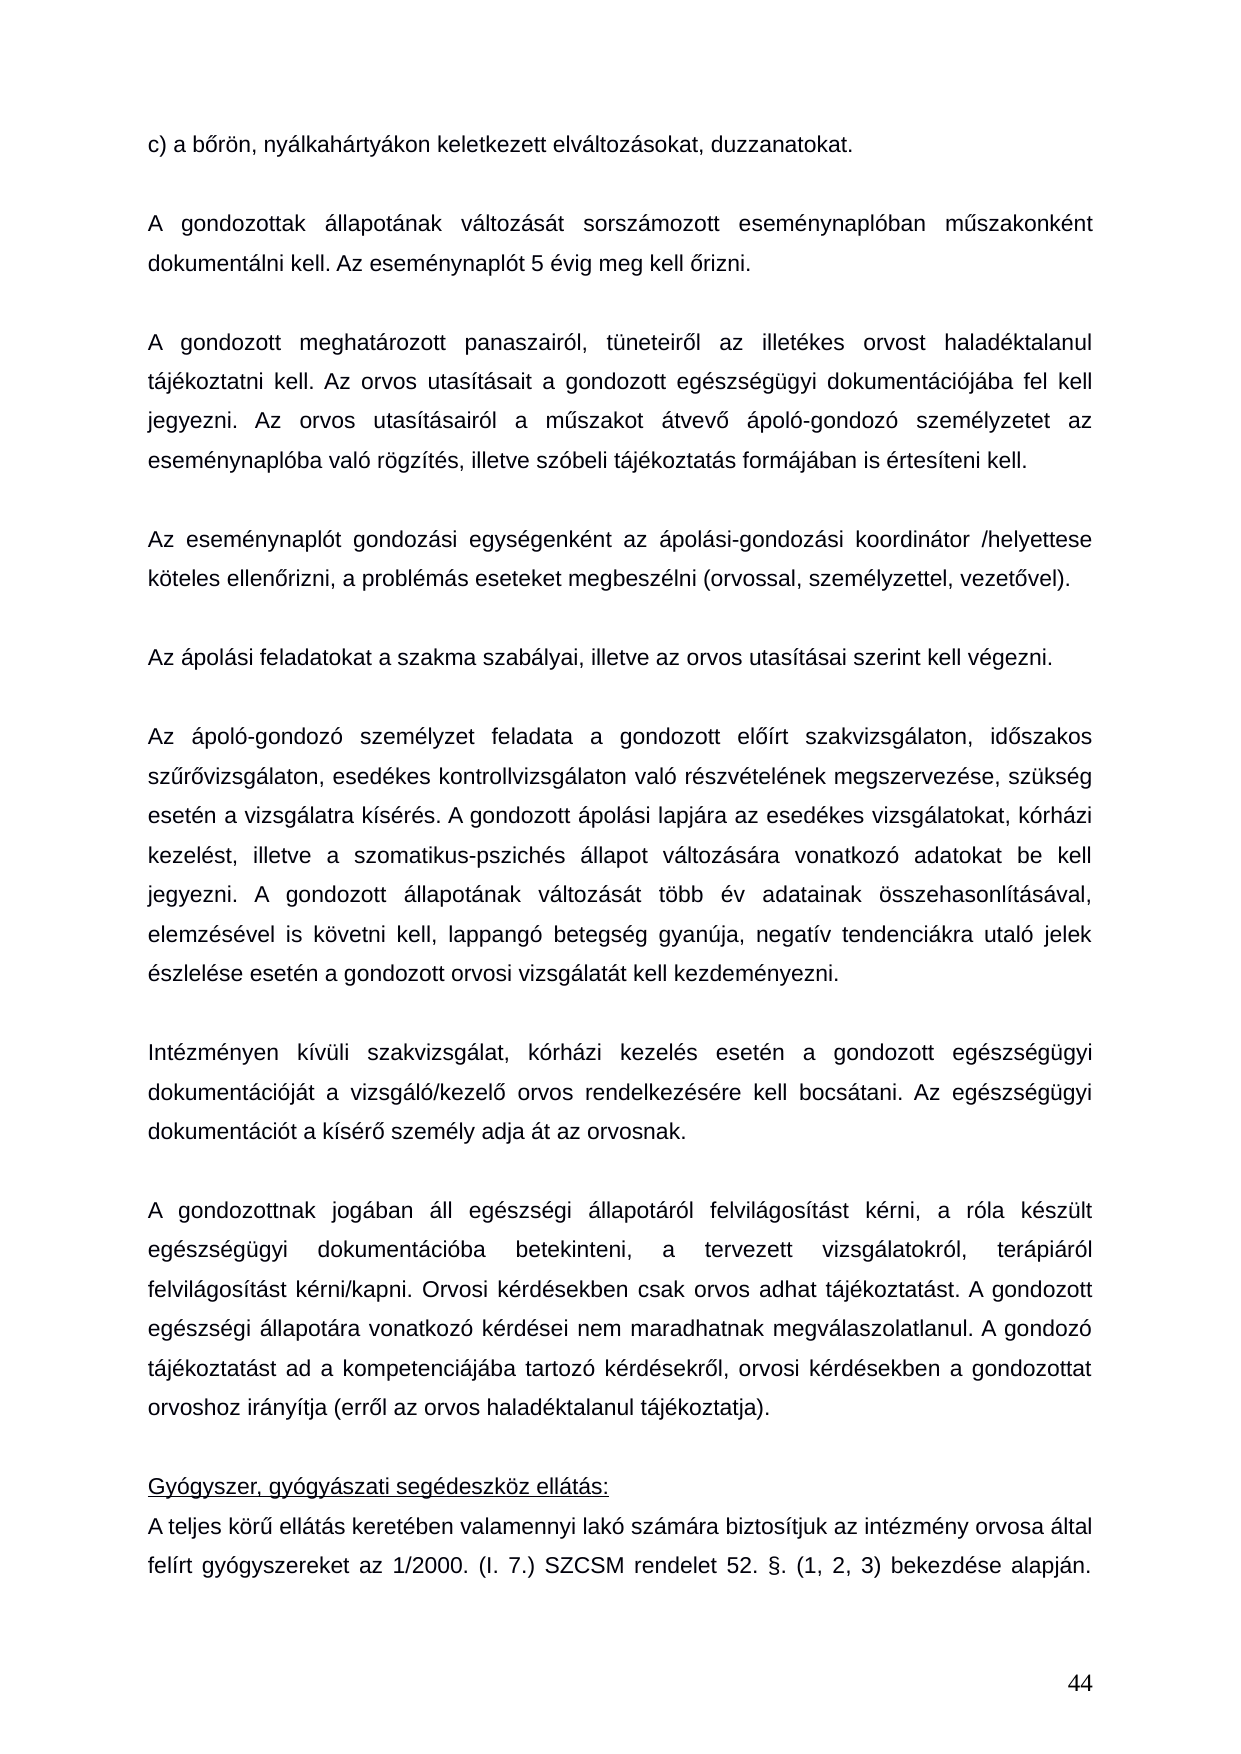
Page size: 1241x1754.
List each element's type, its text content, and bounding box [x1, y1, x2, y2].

text Intézményen kívüli szakvizsgálat, kórházi kezelés esetén a gondozott egészségügyi dokumentációját a vizsgáló/kezelő orvos rendelkezésére kell bocsátani. Az egészségügyi dokumentációt a kísérő személy adja át az orvosnak. [148, 1039, 1093, 1144]
text Gyógyszer, gyógyászati segédeszköz ellátás: [148, 1473, 1093, 1500]
text Az eseménynaplót gondozási egységenként az ápolási-gondozási koordinátor /helyettese köteles ellenőrizni, a problémás eseteket megbeszélni (orvossal, személyzettel, vezetővel). [148, 526, 1093, 592]
text c) a bőrön, nyálkahártyákon keletkezett elváltozásokat, duzzanatokat. [148, 131, 1093, 157]
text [148, 1513, 1093, 1579]
text A gondozottnak jogában áll egészségi állapotáról felvilágosítást kérni, a róla készült egészségügyi dokumentációba betekinteni, a tervezett vizsgálatokról, terápiáról felvilágosítást kérni/kapni. Orvosi kérdésekben csak orvos adhat tájékoztatást. A gondozott egészségi állapotára vonatkozó kérdései nem maradhatnak megválaszolatlanul. A gondozó tájékoztatást ad a kompetenciájába tartozó kérdésekről, orvosi kérdésekben a gondozottat orvoshoz irányítja (erről az orvos haladéktalanul tájékoztatja). [148, 1197, 1093, 1421]
text A gondozott meghatározott panaszairól, tüneteiről az illetékes orvost haladéktalanul tájékoztatni kell. Az orvos utasításait a gondozott egészségügyi dokumentációjába fel kell jegyezni. Az orvos utasításairól a műszakot átvevő ápoló-gondozó személyzetet az eseménynaplóba való rögzítés, illetve szóbeli tájékoztatás formájában is értesíteni kell. [148, 328, 1093, 473]
text A gondozottak állapotának változását sorszámozott eseménynaplóban műszakonként dokumentálni kell. Az eseménynaplót 5 évig meg kell őrizni. [148, 210, 1093, 276]
text Az ápoló-gondozó személyzet feladata a gondozott előírt szakvizsgálaton, időszakos szűrővizsgálaton, esedékes kontrollvizsgálaton való részvételének megszervezése, szükség esetén a vizsgálatra kísérés. A gondozott ápolási lapjára az esedékes vizsgálatokat, kórházi kezelést, illetve a szomatikus-pszichés állapot változására vonatkozó adatokat be kell jegyezni. A gondozott állapotának változását több év adatainak összehasonlításával, elemzésével is követni kell, lappangó betegség gyanúja, negatív tendenciákra utaló jelek észlelése esetén a gondozott orvosi vizsgálatát kell kezdeményezni. [148, 723, 1093, 986]
text Az ápolási feladatokat a szakma szabályai, illetve az orvos utasításai szerint kell végezni. [148, 644, 1093, 671]
